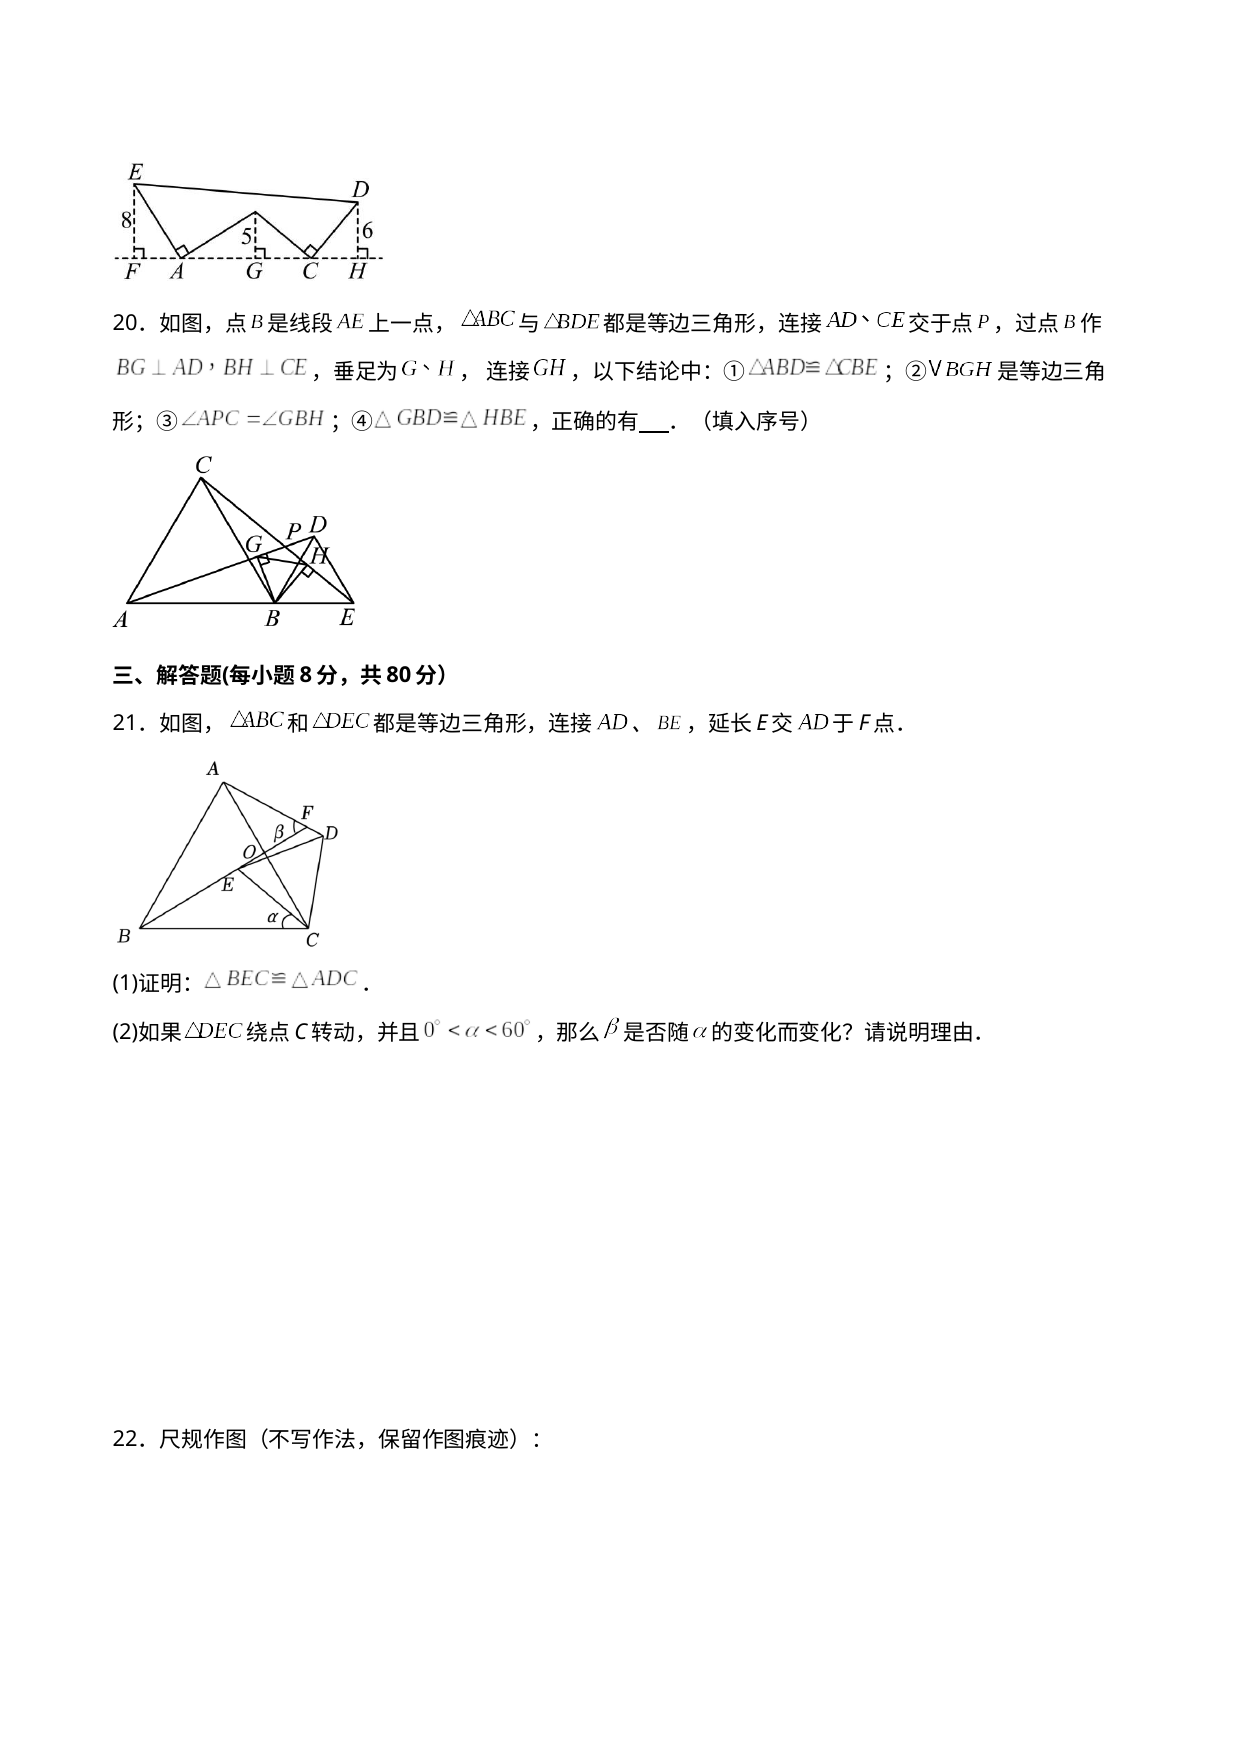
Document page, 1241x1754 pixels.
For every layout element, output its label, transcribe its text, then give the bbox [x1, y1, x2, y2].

text (1)证明：． [112, 966, 1128, 997]
text 20．如图，点是线段上一点，与都是等边三角形，连接交于点，过点作，垂足为， 连接，以下结论中：①；②是等边三角形；③；④，正确的有 ．（填入序号） [112, 305, 1128, 437]
picture [112, 162, 385, 281]
text 三、解答题(每小题8分，共80分） [112, 658, 1128, 690]
picture [112, 754, 346, 953]
picture [112, 452, 355, 634]
text 21．如图，和都是等边三角形，连接、，延长E交于F点． [112, 706, 1128, 739]
text (2)如果绕点C转动，并且，那么是否随的变化而变化？请说明理由． [112, 1013, 1128, 1049]
text 22．尺规作图（不写作法，保留作图痕迹）： [112, 1422, 1128, 1454]
